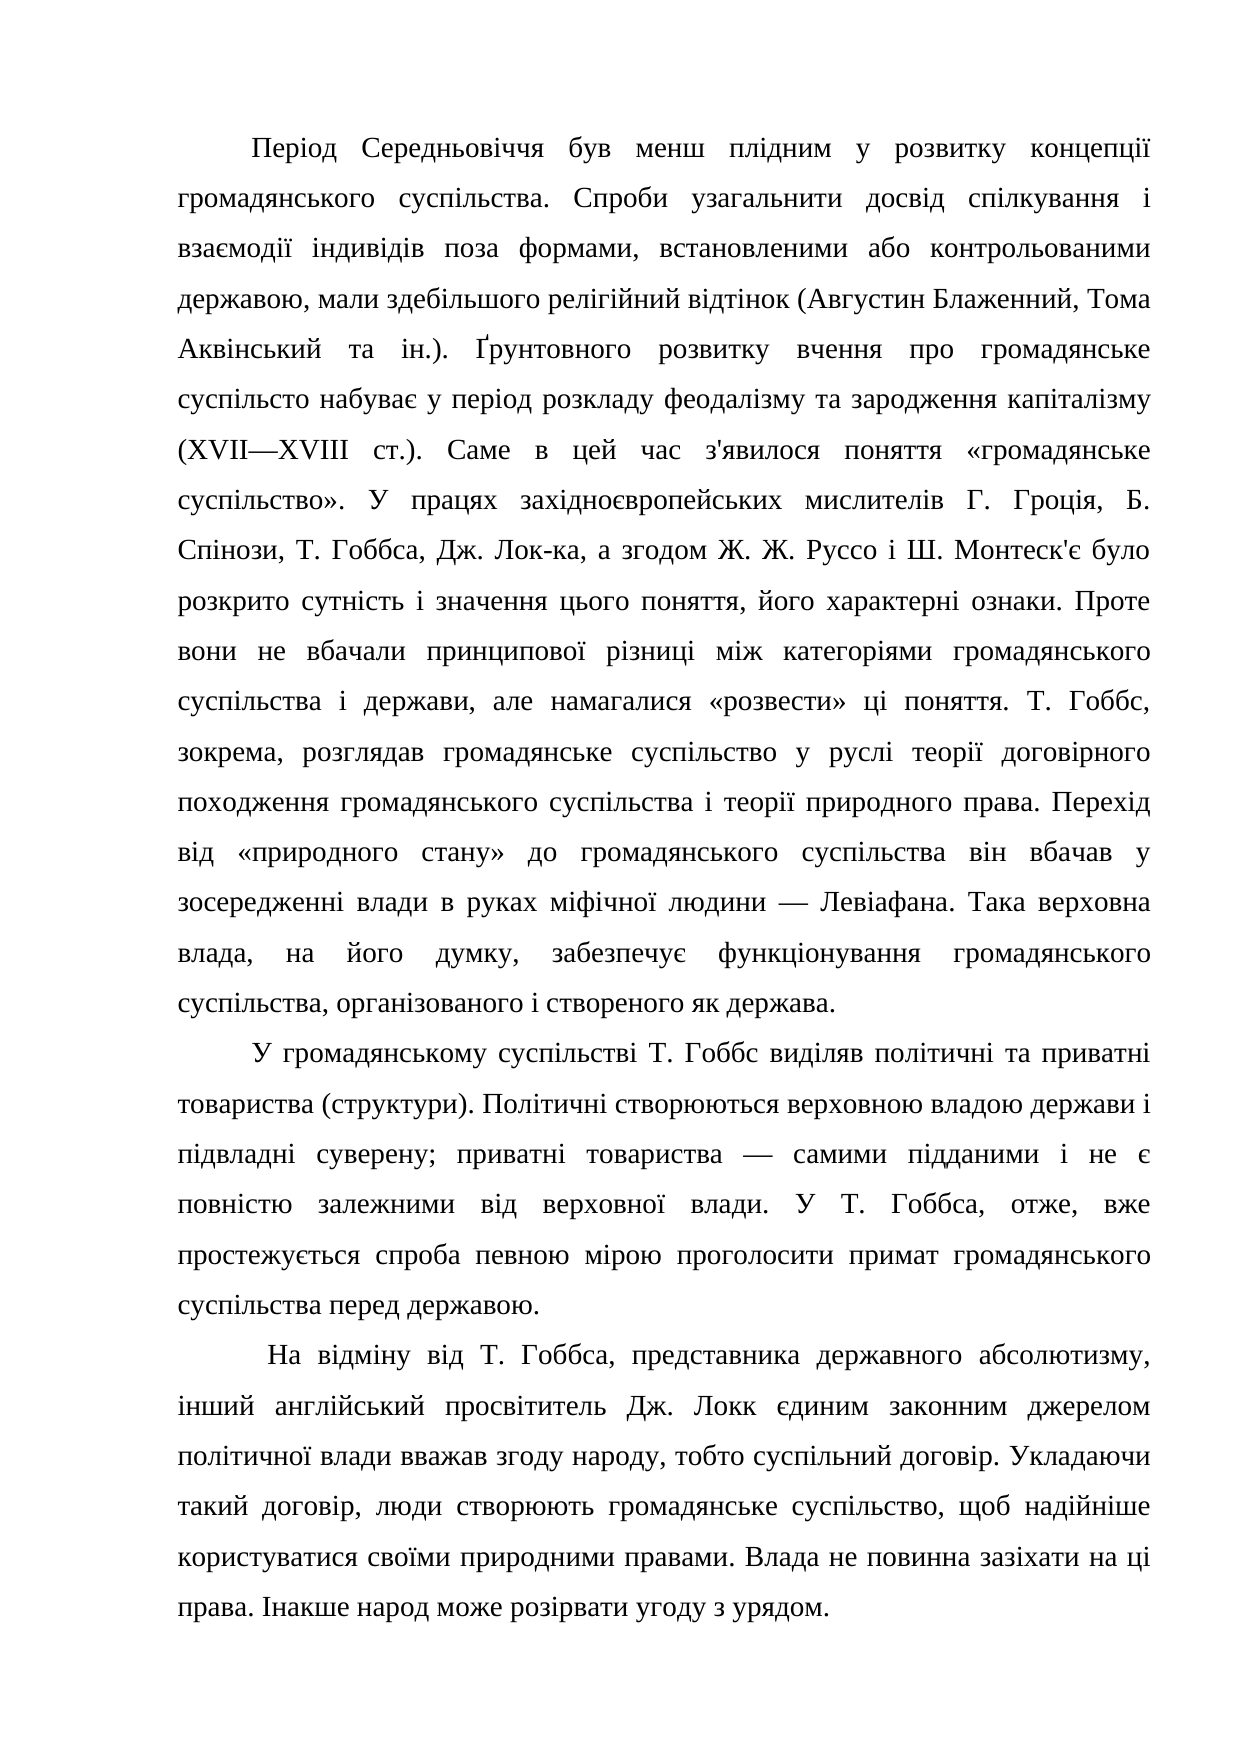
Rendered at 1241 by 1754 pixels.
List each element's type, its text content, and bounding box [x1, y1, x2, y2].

text У громадянському суспільстві Т. Гоббс виділяв політичні та приватні товариства (структури). Політичні створюються верховною владою держави і підвладні суверену; приватні товариства — самими підданими і не є повністю залежними від верховної влади. У Т. Гоббса, отже, вже простежується спроба певною мірою проголосити примат громадянського суспільства перед державою. [177, 1036, 1152, 1321]
text На відміну від Т. Гоббса, представника державного абсолютизму, інший англійський просвітитель Дж. Локк єдиним законним джерелом політичної влади вважав згоду народу, тобто суспільний договір. Укладаючи такий договір, люди створюють громадянське суспільство, щоб надійніше користуватися своїми природними правами. Влада не повинна зазіхати на ці права. Інакше народ може розірвати угоду з урядом. [177, 1337, 1152, 1622]
text Період Середньовіччя був менш плідним у розвитку концепції громадянського суспільства. Спроби узагальнити досвід спілкування і взаємодії індивідів поза формами, встановленими або контрольованими державою, мали здебільшого релігійний відтінок (Августин Блаженний, Тома Аквінський та ін.). Ґрунтовного розвитку вчення про громадянське суспільсто набуває у період розкладу феодалізму та зародження капіталізму (XVII—ХVIII ст.). Саме в цей час з'явилося поняття «громадянське суспільство». У працях західноєвропейських мислителів Г. Гроція, Б. Спінози, Т. Гоббса, Дж. Лок-ка, а згодом Ж. Ж. Руссо і Ш. Монтеск'є було розкрито сутність і значення цього поняття, його характерні ознаки. Проте вони не вбачали принципової різниці між категоріями громадянського суспільства і держави, але намагалися «розвести» ці поняття. Т. Гоббс, зокрема, розглядав громадянське суспільство у руслі теорії договірного походження громадянського суспільства і теорії природного права. Перехід від «природного стану» до громадянського суспільства він вбачав у зосередженні влади в руках міфічної людини — Левіафана. Така верховна влада, на його думку, забезпечує функціонування громадянського суспільства, організованого і створеного як держава. [177, 130, 1152, 1019]
